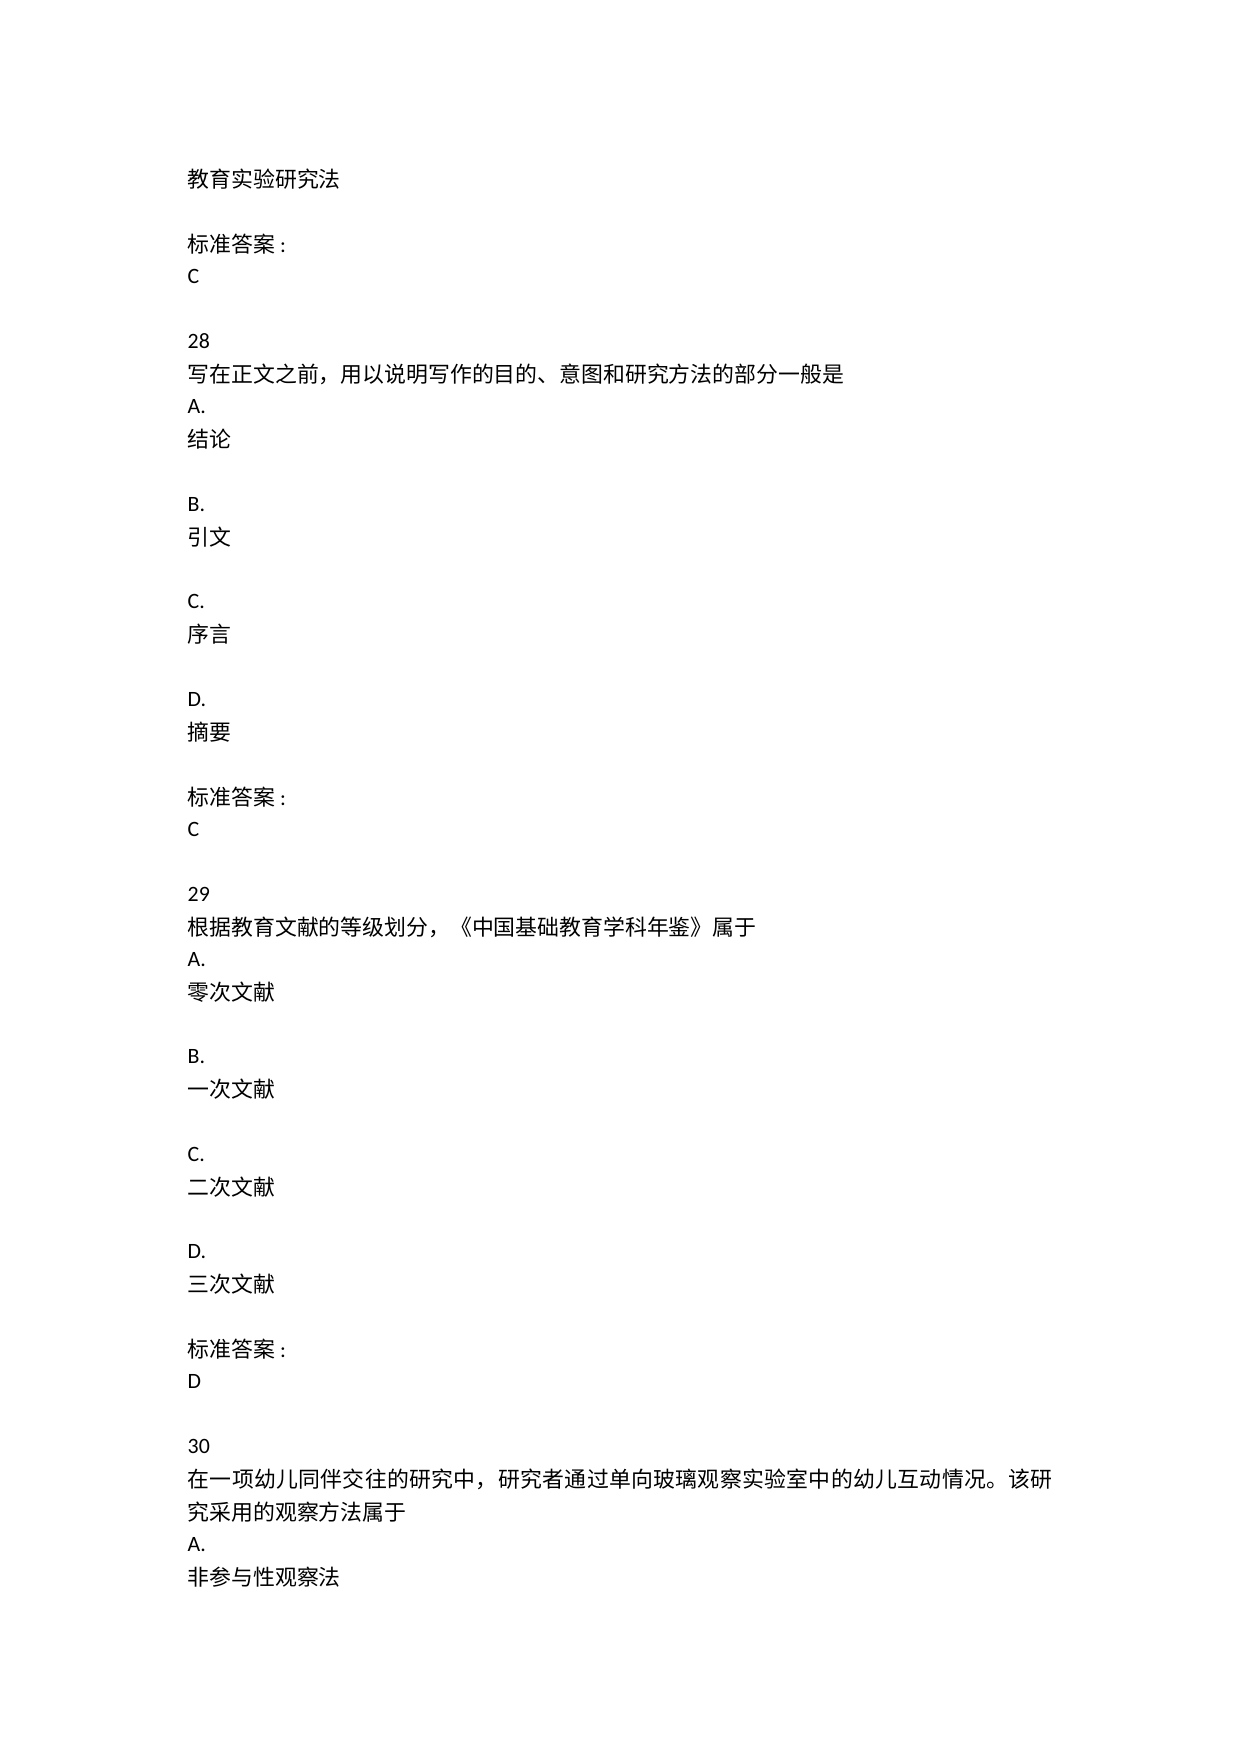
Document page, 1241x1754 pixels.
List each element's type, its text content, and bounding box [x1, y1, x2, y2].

text 非参与性观察法 [187, 1559, 1053, 1592]
text C. [187, 1137, 1053, 1169]
text 二次文献 [187, 1169, 1053, 1202]
text A. [187, 389, 1053, 422]
text A. [187, 1527, 1053, 1559]
text C [187, 259, 1053, 292]
text 标准答案 : [187, 779, 1053, 812]
text B. [187, 487, 1053, 519]
text 结论 [187, 422, 1053, 454]
text A. [187, 942, 1053, 974]
text 摘要 [187, 714, 1053, 747]
text 根据教育文献的等级划分，《中国基础教育学科年鉴》属于 [187, 909, 1053, 942]
text 三次文献 [187, 1267, 1053, 1299]
text B. [187, 1039, 1053, 1072]
text 一次文献 [187, 1072, 1053, 1104]
text 教育实验研究法 [187, 162, 1053, 194]
text D [187, 1364, 1053, 1397]
text 在一项幼儿同伴交往的研究中，研究者通过单向玻璃观察实验室中的幼儿互动情况。该研究采用的观察方法属于 [187, 1462, 1053, 1527]
text 零次文献 [187, 974, 1053, 1007]
text 28 [187, 324, 1053, 357]
text 序言 [187, 617, 1053, 649]
text 标准答案 : [187, 1332, 1053, 1364]
text D. [187, 682, 1053, 714]
text 引文 [187, 519, 1053, 552]
text 标准答案 : [187, 227, 1053, 259]
text C. [187, 584, 1053, 617]
text 29 [187, 877, 1053, 909]
text D. [187, 1234, 1053, 1267]
text C [187, 812, 1053, 844]
text 30 [187, 1429, 1053, 1462]
text 写在正文之前，用以说明写作的目的、意图和研究方法的部分一般是 [187, 357, 1053, 389]
